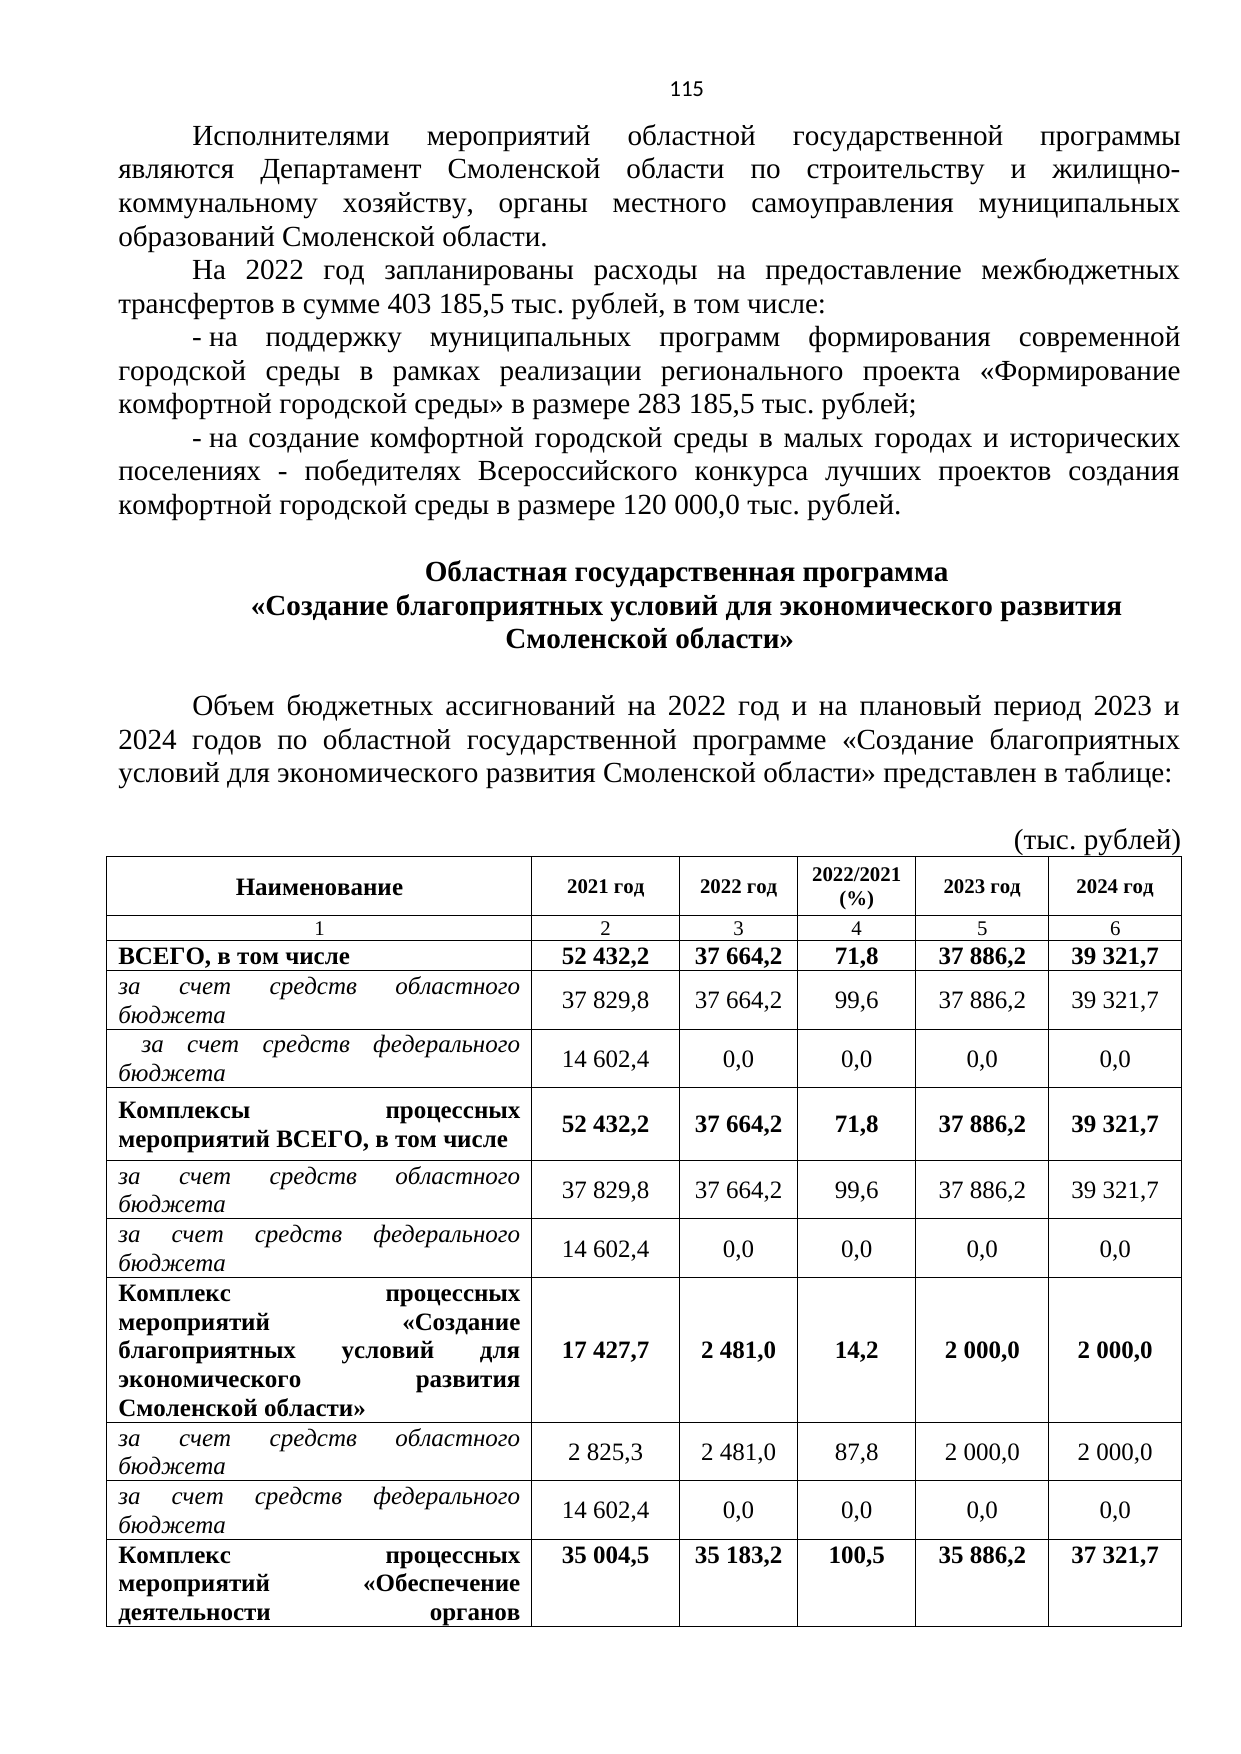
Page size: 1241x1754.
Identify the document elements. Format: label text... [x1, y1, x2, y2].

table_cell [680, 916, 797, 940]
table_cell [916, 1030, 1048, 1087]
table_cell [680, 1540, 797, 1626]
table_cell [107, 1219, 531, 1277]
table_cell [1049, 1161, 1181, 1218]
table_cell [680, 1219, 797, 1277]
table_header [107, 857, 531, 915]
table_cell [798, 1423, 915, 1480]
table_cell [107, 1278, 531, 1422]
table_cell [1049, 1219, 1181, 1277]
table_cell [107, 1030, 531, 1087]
text (тыс. рублей) [118, 822, 1181, 856]
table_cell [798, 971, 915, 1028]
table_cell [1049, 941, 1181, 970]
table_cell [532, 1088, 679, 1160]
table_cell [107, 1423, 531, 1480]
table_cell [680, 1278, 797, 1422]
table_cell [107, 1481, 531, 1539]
text Объем бюджетных ассигнований на 2022 год и на плановый период 2023 и 2024 годов по областной государственной программе «Создание благоприятных условий для экономического развития Смоленской области» представлен в таблице: [118, 688, 1181, 789]
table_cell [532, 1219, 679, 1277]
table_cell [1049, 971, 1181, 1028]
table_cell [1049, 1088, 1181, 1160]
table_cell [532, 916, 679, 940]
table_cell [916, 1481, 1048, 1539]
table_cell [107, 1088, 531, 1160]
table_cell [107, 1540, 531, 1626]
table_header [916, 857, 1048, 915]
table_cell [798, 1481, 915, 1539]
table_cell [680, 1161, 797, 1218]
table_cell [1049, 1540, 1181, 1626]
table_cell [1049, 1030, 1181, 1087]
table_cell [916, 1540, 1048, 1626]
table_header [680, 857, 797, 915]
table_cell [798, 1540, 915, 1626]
text - на создание комфортной городской среды в малых городах и исторических поселениях - победителях Всероссийского конкурса лучших проектов создания комфортной городской среды в размере 120 000,0 тыс. рублей. [118, 420, 1181, 521]
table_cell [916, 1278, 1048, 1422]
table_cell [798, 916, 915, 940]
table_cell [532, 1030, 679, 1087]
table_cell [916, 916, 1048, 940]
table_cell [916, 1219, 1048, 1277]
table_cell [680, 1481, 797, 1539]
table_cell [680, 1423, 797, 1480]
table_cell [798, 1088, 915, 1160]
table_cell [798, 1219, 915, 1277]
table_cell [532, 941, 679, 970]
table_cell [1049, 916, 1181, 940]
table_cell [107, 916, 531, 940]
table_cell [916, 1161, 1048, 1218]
text Областная государственная программа [118, 554, 1181, 588]
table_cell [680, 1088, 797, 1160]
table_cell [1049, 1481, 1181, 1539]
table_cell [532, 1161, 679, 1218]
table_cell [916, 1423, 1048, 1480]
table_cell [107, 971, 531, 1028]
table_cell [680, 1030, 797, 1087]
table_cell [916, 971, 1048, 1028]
text - на поддержку муниципальных программ формирования современной городской среды в рамках реализации регионального проекта «Формирование комфортной городской среды» в размере 283 185,5 тыс. рублей; [118, 319, 1181, 420]
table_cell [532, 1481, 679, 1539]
text Исполнителями мероприятий областной государственной программы являются Департамент Смоленской области по строительству и жилищно-коммунальному хозяйству, органы местного самоуправления муниципальных образований Смоленской области. [118, 118, 1181, 252]
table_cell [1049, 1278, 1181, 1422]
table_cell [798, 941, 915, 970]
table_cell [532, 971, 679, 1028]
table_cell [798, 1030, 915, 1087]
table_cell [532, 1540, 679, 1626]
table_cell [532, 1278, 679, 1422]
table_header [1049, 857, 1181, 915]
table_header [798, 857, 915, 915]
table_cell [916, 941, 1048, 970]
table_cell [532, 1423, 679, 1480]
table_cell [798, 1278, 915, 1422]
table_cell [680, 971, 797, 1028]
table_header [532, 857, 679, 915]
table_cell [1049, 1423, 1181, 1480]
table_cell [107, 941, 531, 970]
text «Создание благоприятных условий для экономического развития Смоленской области» [118, 588, 1181, 655]
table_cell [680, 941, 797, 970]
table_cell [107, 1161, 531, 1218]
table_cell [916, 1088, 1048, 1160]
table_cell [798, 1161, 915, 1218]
text На 2022 год запланированы расходы на предоставление межбюджетных трансфертов в сумме 403 185,5 тыс. рублей, в том числе: [118, 252, 1181, 319]
